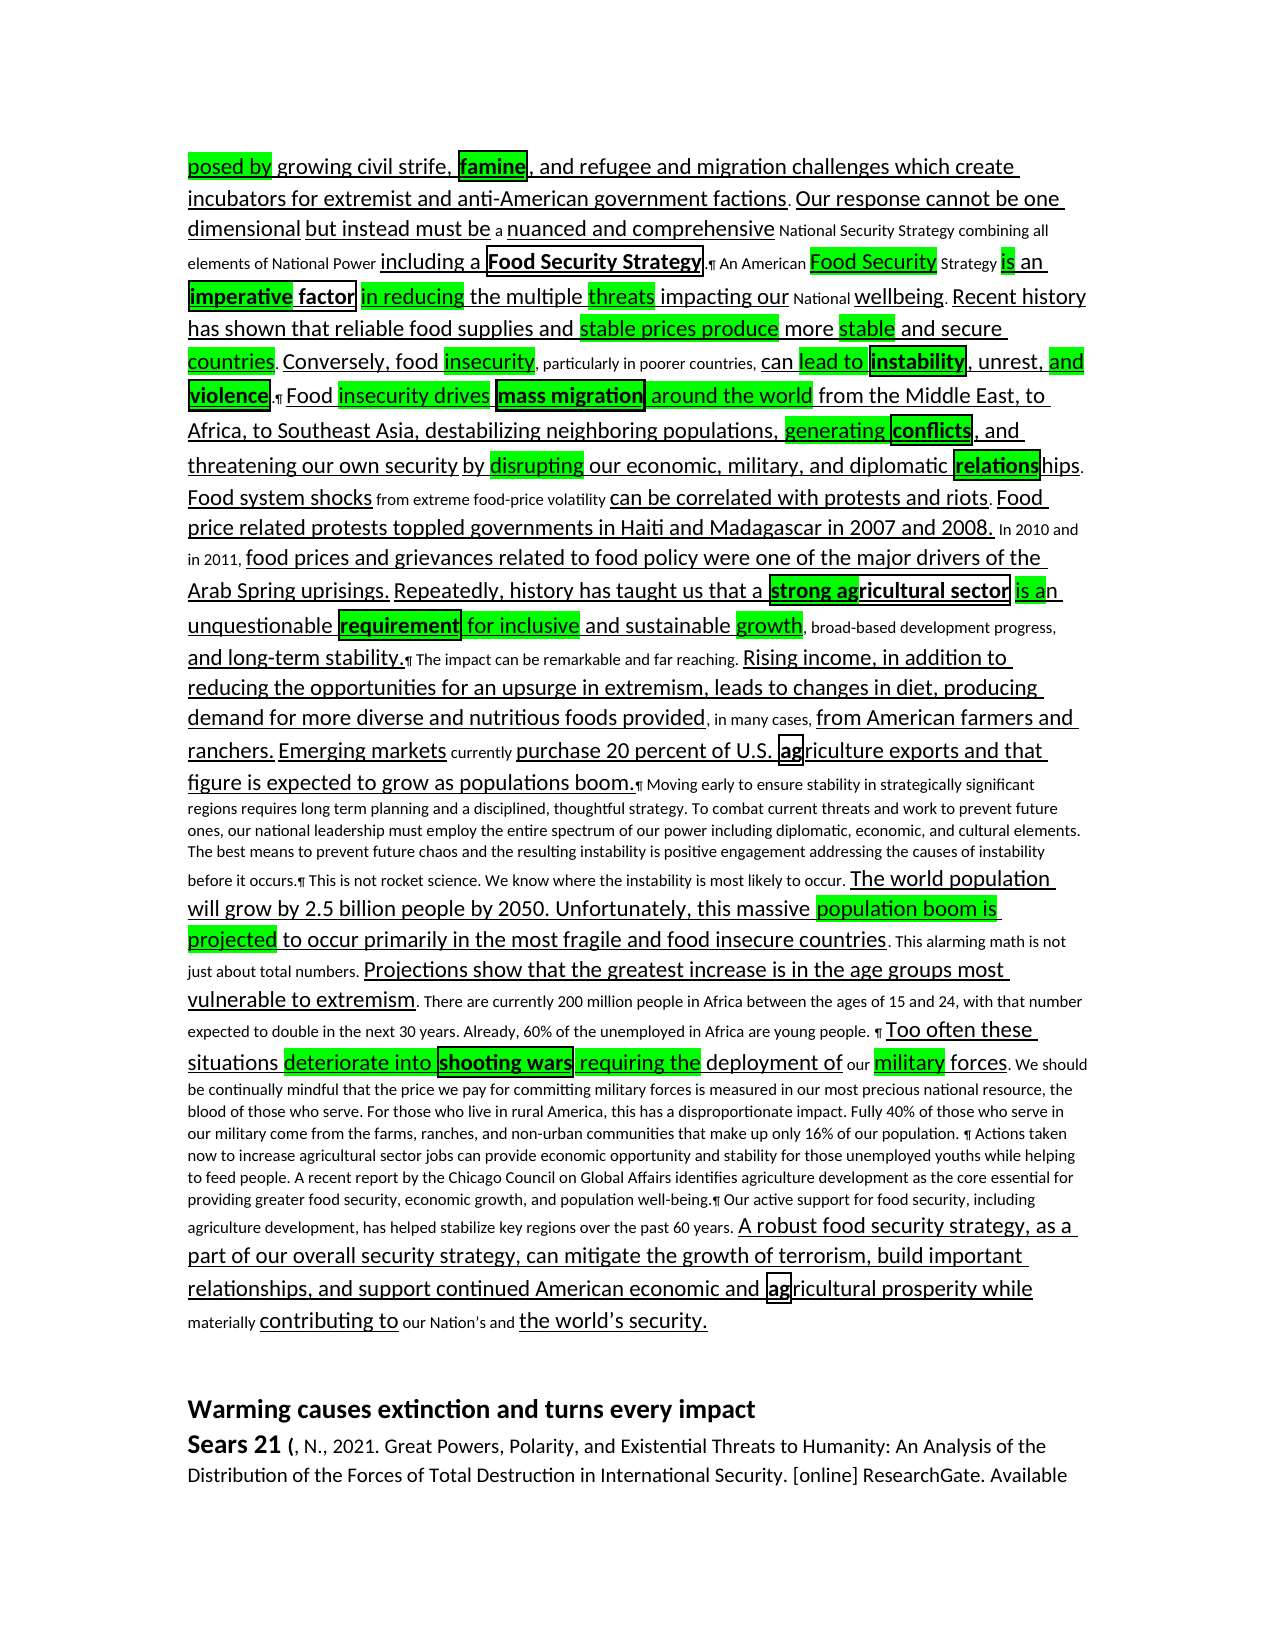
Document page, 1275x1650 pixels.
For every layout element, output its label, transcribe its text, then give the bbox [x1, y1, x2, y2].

text Warming causes extinction and turns every impact [187, 1392, 1087, 1425]
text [187, 1428, 1087, 1488]
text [187, 150, 1087, 1334]
